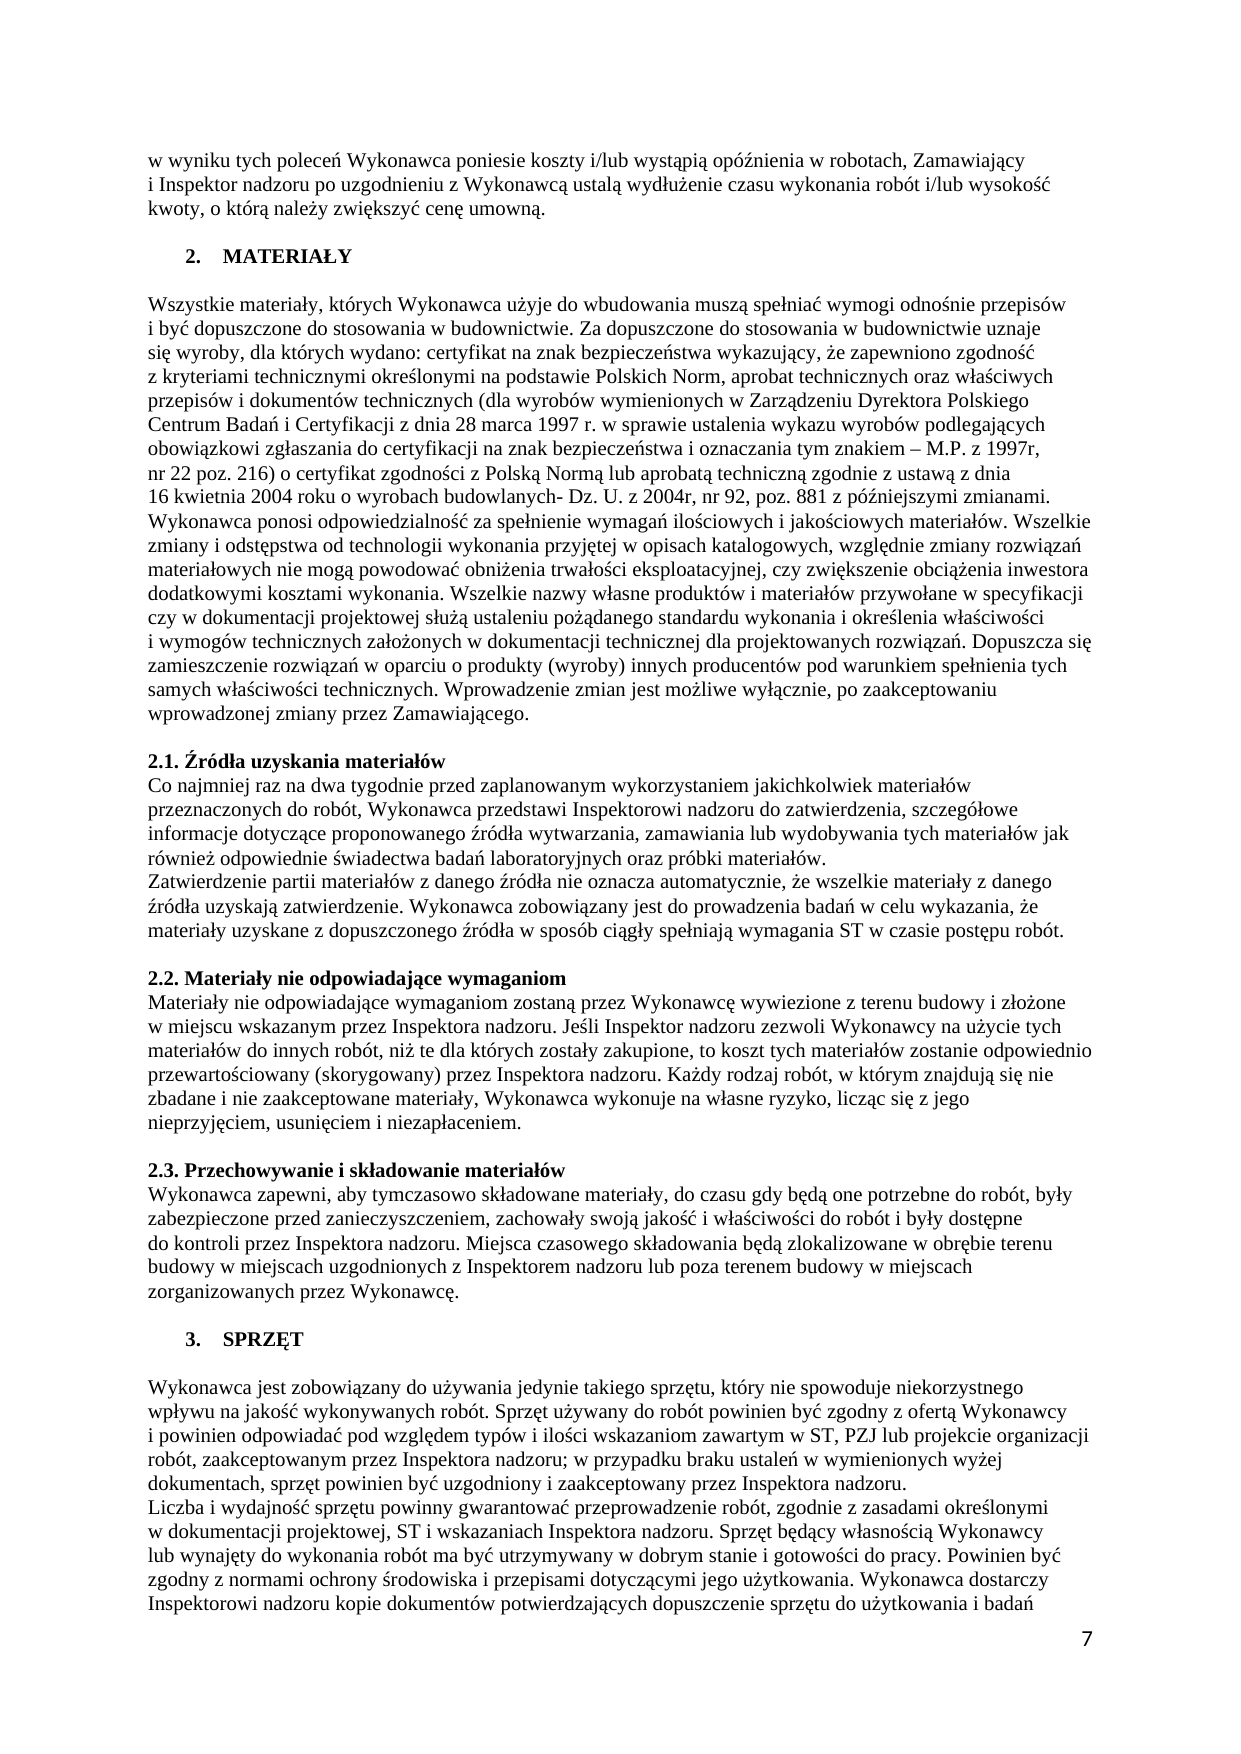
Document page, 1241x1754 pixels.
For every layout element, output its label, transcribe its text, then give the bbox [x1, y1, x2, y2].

text Wykonawca zapewni, aby tymczasowo składowane materiały, do czasu gdy będą one potrzebne do robót, były [148, 1182, 1093, 1206]
text w wyniku tych poleceń Wykonawca poniesie koszty i/lub wystąpią opóźnienia w robotach, Zamawiający [148, 148, 1093, 172]
list MATERIAŁY [185, 244, 1093, 268]
text się wyroby, dla których wydano: certyfikat na znak bezpieczeństwa wykazujący, że zapewniono zgodność z kryteriami technicznymi określonymi na podstawie Polskich Norm, aprobat technicznych oraz właściwych przepisów i dokumentów technicznych (dla wyrobów wymienionych w Zarządzeniu Dyrektora Polskiego Centrum Badań i Certyfikacji z dnia 28 marca 1997 r. w sprawie ustalenia wykazu wyrobów podlegających obowiązkowi zgłaszania do certyfikacji na znak bezpieczeństwa i oznaczania tym znakiem – M.P. z 1997r, nr 22 poz. 216) o certyfikat zgodności z Polską Normą lub aprobatą techniczną zgodnie z ustawą z dnia 16 kwietnia 2004 roku o wyrobach budowlanych- Dz. U. z 2004r, nr 92, poz. 881 z późniejszymi zmianami. [148, 340, 1093, 508]
text i być dopuszczone do stosowania w budownictwie. Za dopuszczone do stosowania w budownictwie uznaje [148, 316, 1093, 340]
text Wykonawca ponosi odpowiedzialność za spełnienie wymagań ilościowych i jakościowych materiałów. Wszelkie zmiany i odstępstwa od technologii wykonania przyjętej w opisach katalogowych, względnie zmiany rozwiązań materiałowych nie mogą powodować obniżenia trwałości eksploatacyjnej, czy zwiększenie obciążenia inwestora dodatkowymi kosztami wykonania. Wszelkie nazwy własne produktów i materiałów przywołane w specyfikacji czy w dokumentacji projektowej służą ustaleniu pożądanego standardu wykonania i określenia właściwości i wymogów technicznych założonych w dokumentacji technicznej dla projektowanych rozwiązań. Dopuszcza się zamieszczenie rozwiązań w oparciu o produkty (wyroby) innych producentów pod warunkiem spełnienia tych samych właściwości technicznych. Wprowadzenie zmian jest możliwe wyłącznie, po zaakceptowaniu wprowadzonej zmiany przez Zamawiającego. [148, 508, 1093, 725]
text w miejscu wskazanym przez Inspektora nadzoru. Jeśli Inspektor nadzoru zezwoli Wykonawcy na użycie tych materiałów do innych robót, niż te dla których zostały zakupione, to koszt tych materiałów zostanie odpowiednio przewartościowany (skorygowany) przez Inspektora nadzoru. Każdy rodzaj robót, w którym znajdują się nie zbadane i nie zaakceptowane materiały, Wykonawca wykonuje na własne ryzyko, licząc się z jego nieprzyjęciem, usunięciem i niezapłaceniem. [148, 1014, 1093, 1134]
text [148, 1519, 1093, 1615]
text i Inspektor nadzoru po uzgodnieniu z Wykonawcą ustalą wydłużenie czasu wykonania robót i/lub wysokość kwoty, o którą należy zwiększyć cenę umowną. [148, 172, 1093, 220]
text Wykonawca jest zobowiązany do używania jedynie takiego sprzętu, który nie spowoduje niekorzystnego wpływu na jakość wykonywanych robót. Sprzęt używany do robót powinien być zgodny z ofertą Wykonawcy i powinien odpowiadać pod względem typów i ilości wskazaniom zawartym w ST, PZJ lub projekcie organizacji robót, zaakceptowanym przez Inspektora nadzoru; w przypadku braku ustaleń w wymienionych wyżej dokumentach, sprzęt powinien być uzgodniony i zaakceptowany przez Inspektora nadzoru. [148, 1375, 1093, 1495]
text do kontroli przez Inspektora nadzoru. Miejsca czasowego składowania będą zlokalizowane w obrębie terenu budowy w miejscach uzgodnionych z Inspektorem nadzoru lub poza terenem budowy w miejscach zorganizowanych przez Wykonawcę. [148, 1230, 1093, 1303]
text 2.2. Materiały nie odpowiadające wymaganiom [148, 966, 1093, 990]
text zabezpieczone przed zanieczyszczeniem, zachowały swoją jakość i właściwości do robót i były dostępne [148, 1206, 1093, 1230]
text Materiały nie odpowiadające wymaganiom zostaną przez Wykonawcę wywiezione z terenu budowy i złożone [148, 990, 1093, 1014]
text Co najmniej raz na dwa tygodnie przed zaplanowanym wykorzystaniem jakichkolwiek materiałów przeznaczonych do robót, Wykonawca przedstawi Inspektorowi nadzoru do zatwierdzenia, szczegółowe informacje dotyczące proponowanego źródła wytwarzania, zamawiania lub wydobywania tych materiałów jak również odpowiednie świadectwa badań laboratoryjnych oraz próbki materiałów. [148, 773, 1093, 869]
text Wszystkie materiały, których Wykonawca użyje do wbudowania muszą spełniać wymogi odnośnie przepisów [148, 292, 1093, 316]
text Liczba i wydajność sprzętu powinny gwarantować przeprowadzenie robót, zgodnie z zasadami określonymi [148, 1495, 1093, 1519]
text Zatwierdzenie partii materiałów z danego źródła nie oznacza automatycznie, że wszelkie materiały z danego źródła uzyskają zatwierdzenie. Wykonawca zobowiązany jest do prowadzenia badań w celu wykazania, że materiały uzyskane z dopuszczonego źródła w sposób ciągły spełniają wymagania ST w czasie postępu robót. [148, 869, 1093, 942]
text 2.3. Przechowywanie i składowanie materiałów [148, 1158, 1093, 1182]
text 2.1. Źródła uzyskania materiałów [148, 749, 1093, 773]
list SPRZĘT [185, 1327, 1093, 1351]
